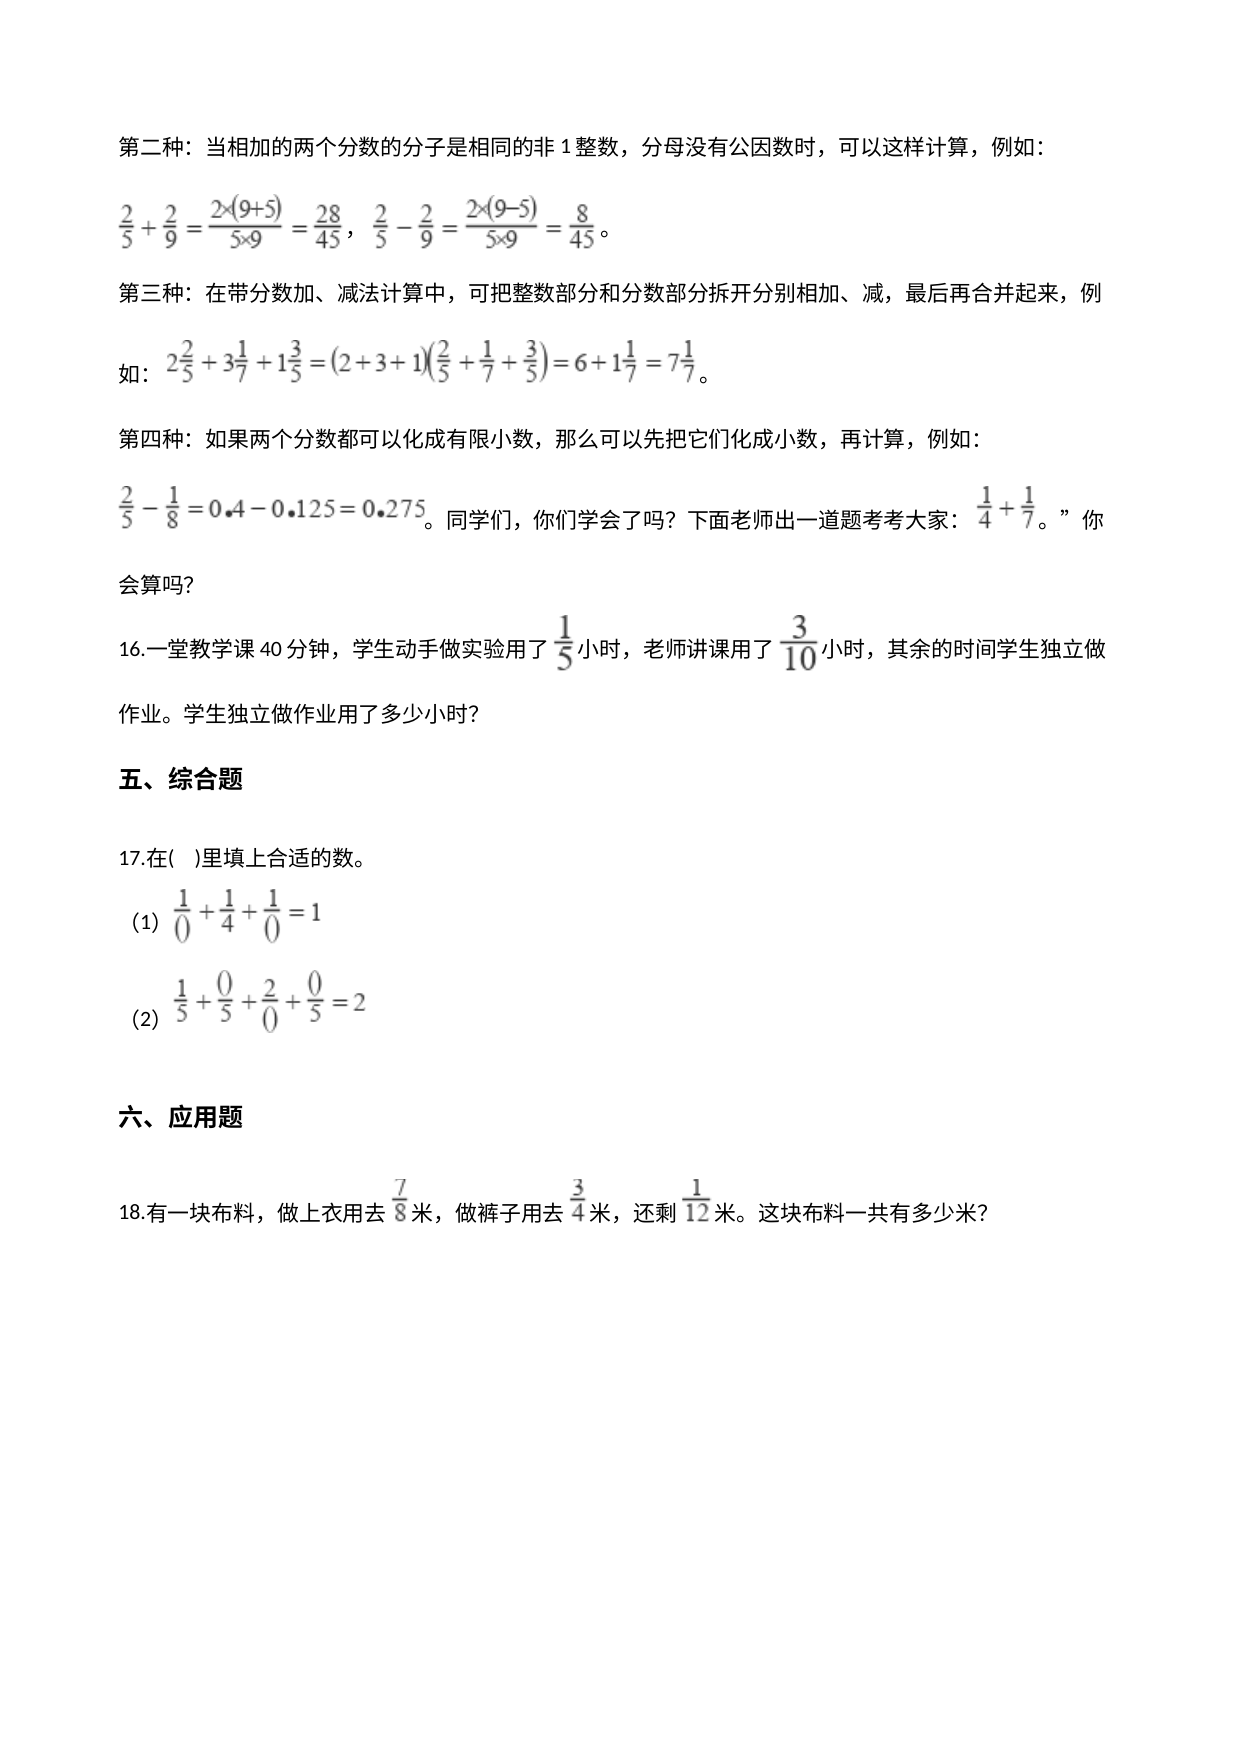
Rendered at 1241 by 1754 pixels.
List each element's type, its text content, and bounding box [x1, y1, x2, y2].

picture [553, 615, 578, 672]
text 六、应用题 [118, 1083, 1122, 1148]
text 第三种：在带分数加、减法计算中，可把整数部分和分数部分拆开分别相加、减，最后再合并起来，例如： 。 [118, 275, 1122, 405]
picture [976, 486, 1039, 530]
picture [166, 340, 700, 384]
picture [391, 1179, 412, 1223]
text （1） [118, 889, 1122, 954]
picture [173, 889, 321, 945]
text 五、综合题 [118, 745, 1122, 810]
text 17.在( )里填上合适的数。 [118, 841, 1122, 873]
text （2） [118, 970, 1122, 1068]
text 第二种：当相加的两个分数的分子是相同的非1整数，分母没有公因数时，可以这样计算，例如： ， 。 [118, 129, 1122, 259]
picture [372, 195, 600, 250]
picture [173, 970, 366, 1033]
picture [569, 1179, 590, 1223]
picture [118, 194, 346, 250]
text 18.有一块布料，做上衣用去 米，做裤子用去 米，还剩 米。这块布料一共有多少米？ [118, 1179, 1122, 1244]
text 第四种：如果两个分数都可以化成有限小数，那么可以先把它们化成小数，再计算，例如： 。同学们，你们学会了吗？下面老师出一道题考考大家： 。”你会算吗？ [118, 421, 1122, 600]
text 16.一堂教学课40分钟，学生动手做实验用了 小时，老师讲课用了 小时，其余的时间学生独立做作业。学生独立做作业用了多少小时？ [118, 616, 1122, 729]
picture [681, 1179, 715, 1223]
picture [118, 486, 425, 530]
picture [779, 615, 822, 672]
